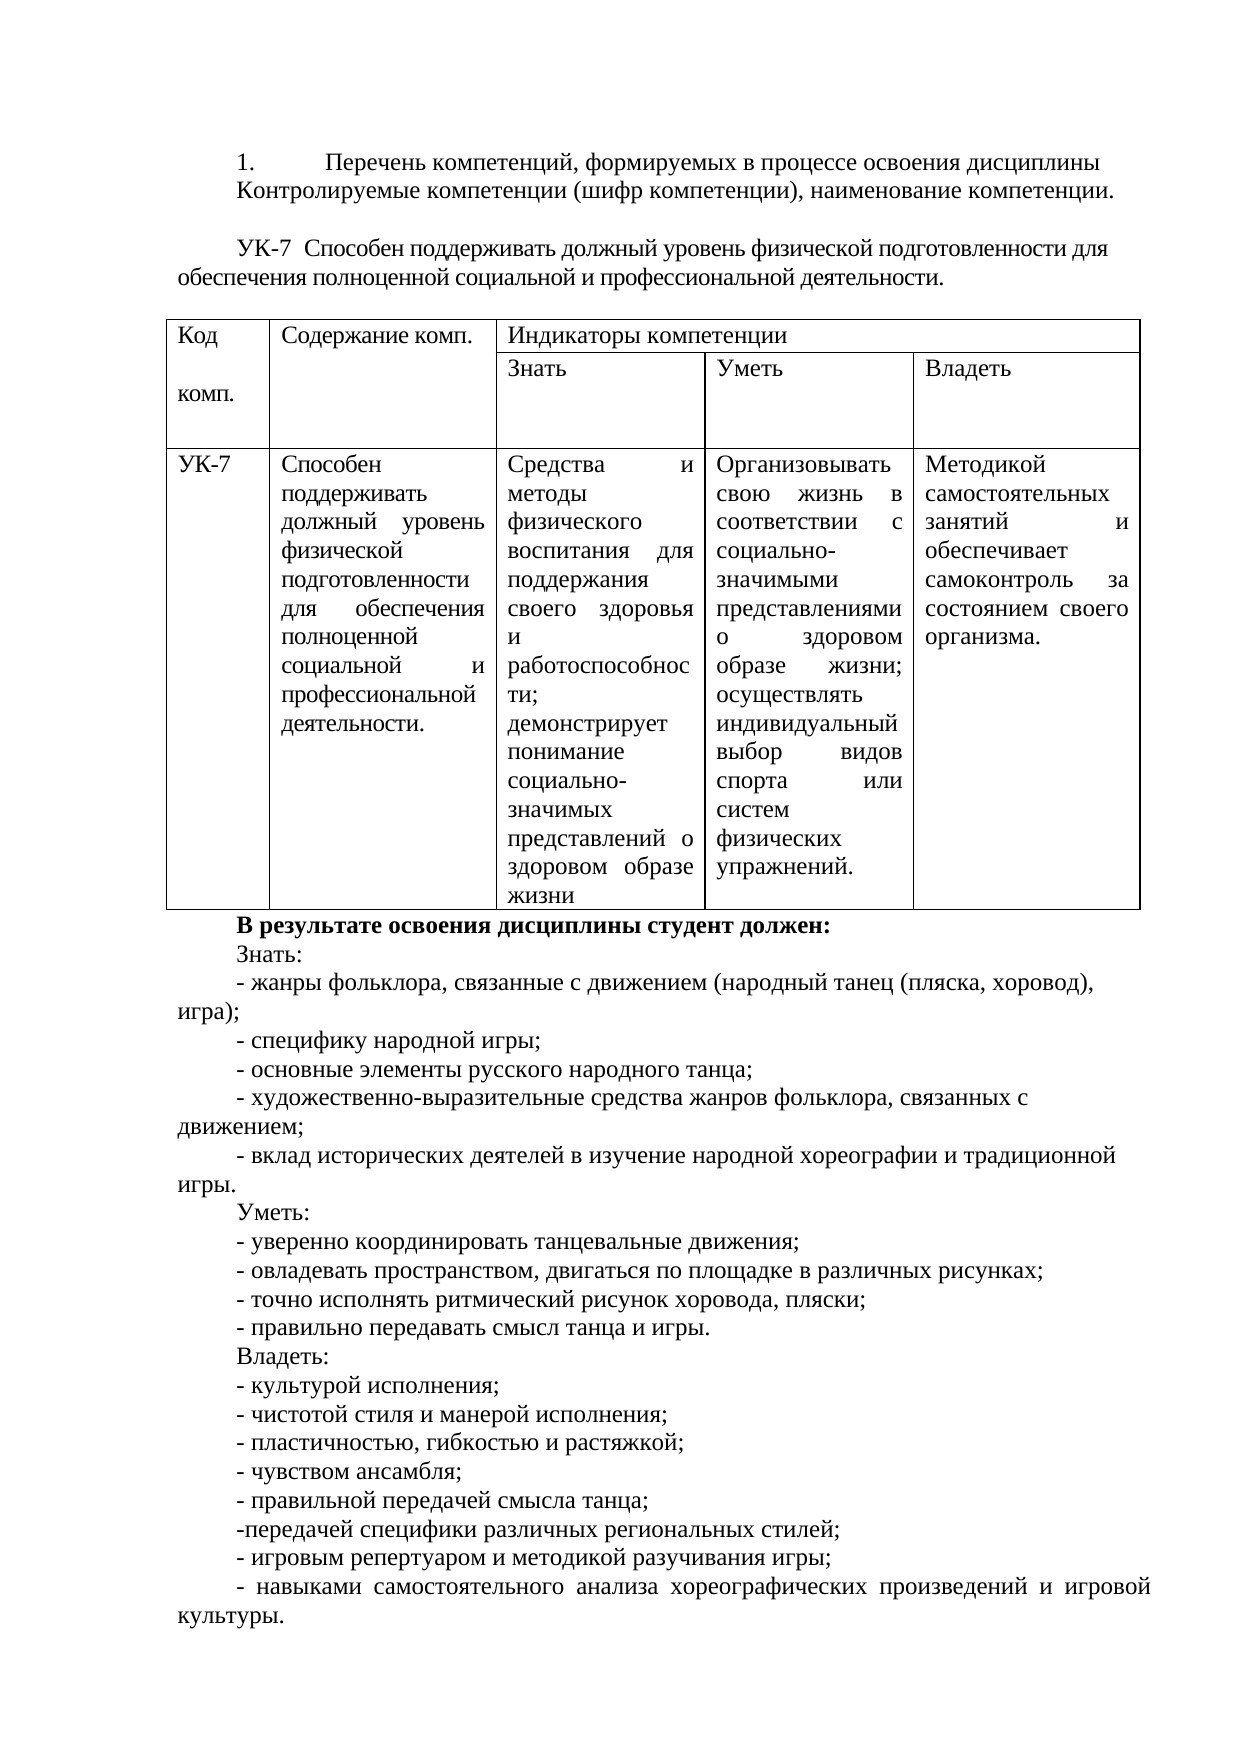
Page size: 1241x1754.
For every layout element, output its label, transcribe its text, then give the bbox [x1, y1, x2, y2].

text - правильно передавать смысл танца и игры. [177, 1312, 1152, 1341]
text - чистотой стиля и манерой исполнения; [177, 1399, 1152, 1427]
table_cell Способен поддерживать должный уровень физической подготовленности для обеспечения полноценной социальной и профессиональной деятельности. [270, 449, 496, 909]
text - овладевать пространством, двигаться по площадке в различных рисунках; [177, 1255, 1152, 1284]
table_cell Уметь [706, 353, 913, 448]
table_cell Организовывать свою жизнь в соответствии с социально-значимыми представлениями о здоровом образе жизни; осуществлять индивидуальный выбор видов спорта или систем физических упражнений. [706, 449, 913, 909]
text - чувством ансамбля; [177, 1456, 1152, 1485]
table_cell УК-7 [167, 449, 269, 909]
table_cell Знать [497, 353, 704, 448]
text -передачей специфики различных региональных стилей; [177, 1514, 1152, 1542]
table_cell Методикой самостоятельных занятий и обеспечивает самоконтроль за состоянием своего организма. [914, 449, 1139, 909]
text Владеть: [177, 1341, 1152, 1370]
text Контролируемые компетенции (шифр компетенции), наименование компетенции. [177, 176, 1152, 204]
text В результате освоения дисциплины студент должен: [177, 910, 1152, 939]
table_cell Владеть [914, 353, 1139, 448]
table_header Содержание комп. [270, 320, 496, 448]
table_header Код комп. [167, 320, 269, 448]
text - культурой исполнения; [177, 1370, 1152, 1399]
table_header Индикаторы компетенции [497, 320, 1139, 352]
text - основные элементы русского народного танца; [177, 1054, 1152, 1082]
subtitle Перечень компетенций, формируемых в процессе освоения дисциплины [177, 147, 1152, 176]
table_cell Средства и методы физического воспитания для поддержания своего здоровья и работоспособности; демонстрирует понимание социально-значимых представлений о здоровом образе жизни [497, 449, 704, 909]
text - художественно-выразительные средства жанров фольклора, связанных с движением; [177, 1082, 1152, 1140]
text - вклад исторических деятелей в изучение народной хореографии и традиционной игры. [177, 1140, 1152, 1197]
text - пластичностью, гибкостью и растяжкой; [177, 1427, 1152, 1456]
text - игровым репертуаром и методикой разучивания игры; [177, 1542, 1152, 1571]
text - точно исполнять ритмический рисунок хоровода, пляски; [177, 1284, 1152, 1312]
text - навыками самостоятельного анализа хореографических произведений и игровой культуры. [177, 1571, 1152, 1629]
text Знать: [177, 939, 1152, 967]
text УК-7 Способен поддерживать должный уровень физической подготовленности для обеспечения полноценной социальной и профессиональной деятельности. [177, 233, 1152, 291]
text - специфику народной игры; [177, 1025, 1152, 1054]
text - уверенно координировать танцевальные движения; [177, 1226, 1152, 1255]
text - правильной передачей смысла танца; [177, 1485, 1152, 1514]
text - жанры фольклора, связанные с движением (народный танец (пляска, хоровод), игра); [177, 967, 1152, 1025]
text Уметь: [177, 1197, 1152, 1226]
